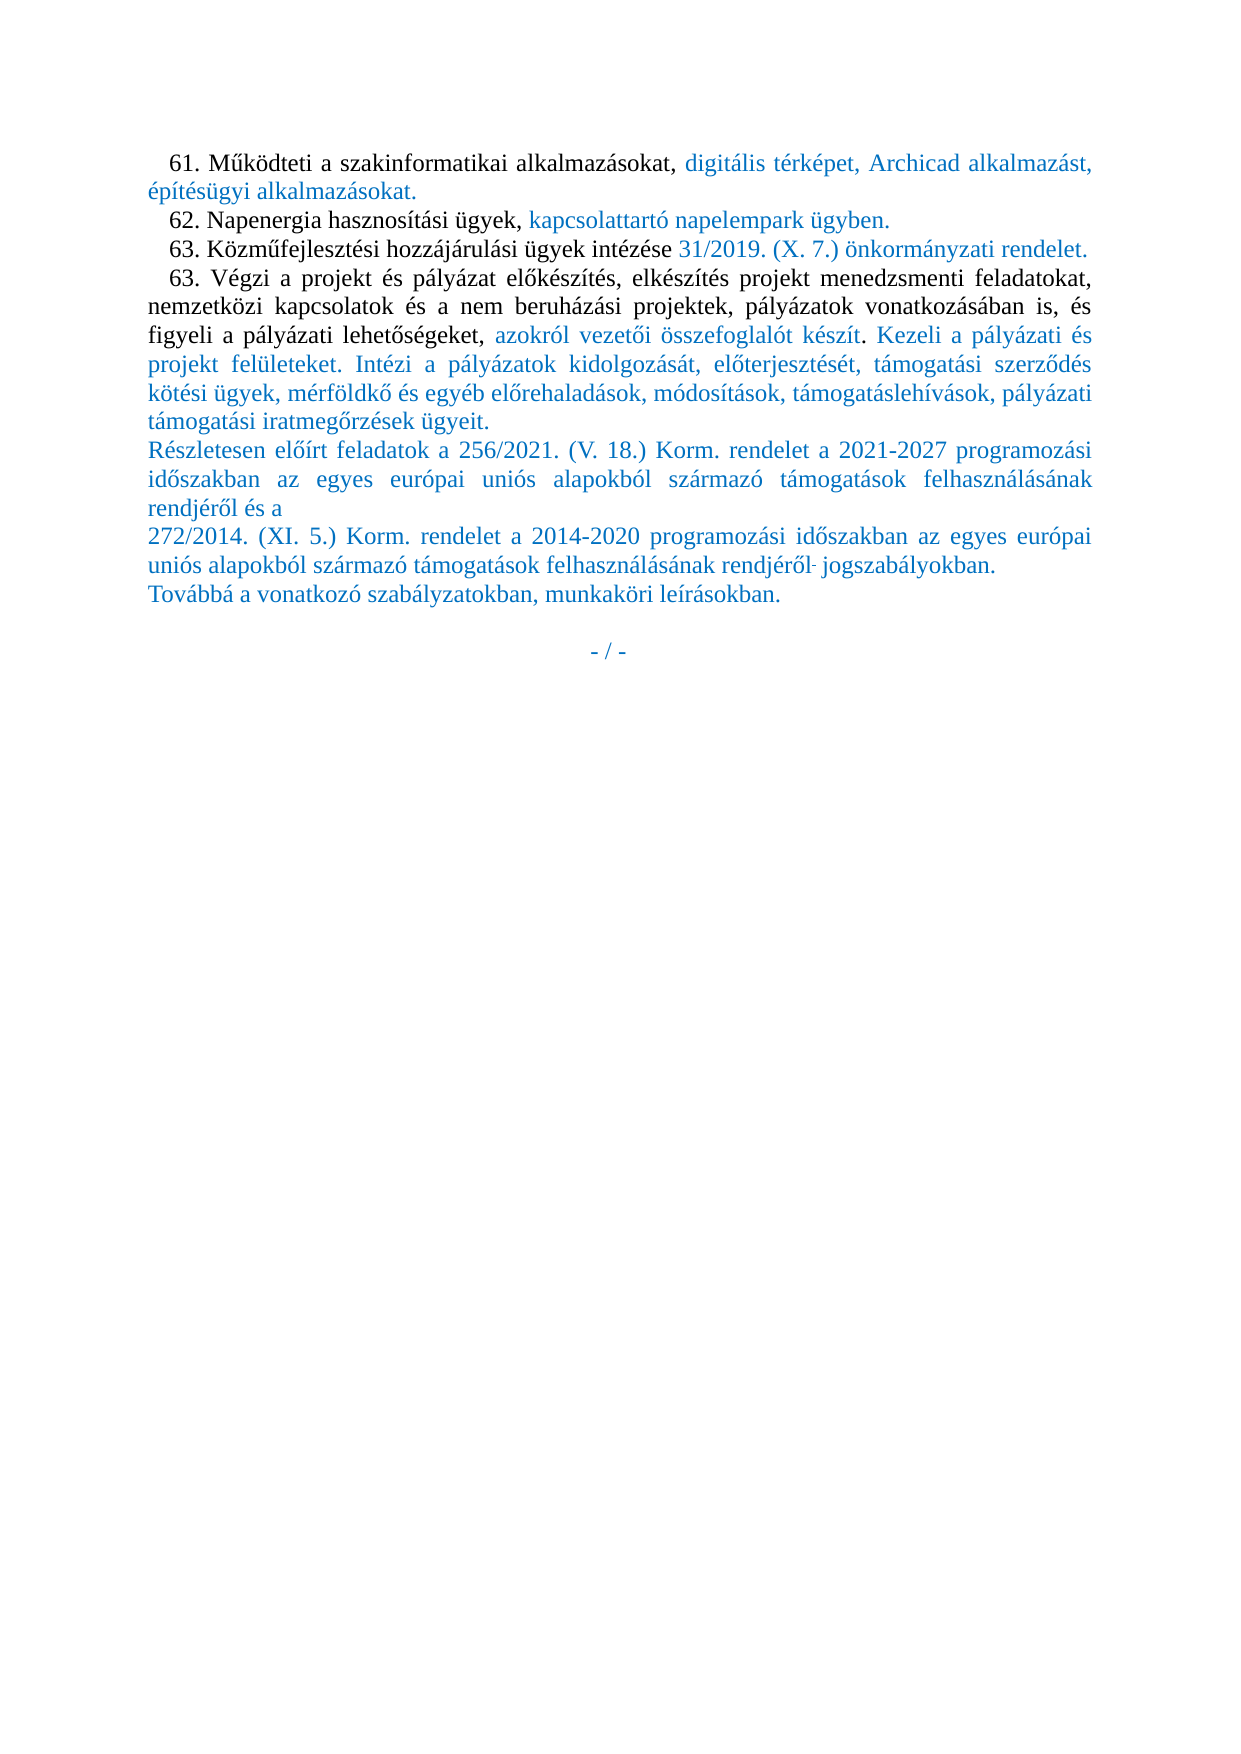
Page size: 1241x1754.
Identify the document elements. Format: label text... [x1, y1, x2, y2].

text 63. Közműfejlesztési hozzájárulási ügyek intézése 31/2019. (X. 7.) önkormányzati rendelet. [148, 234, 1093, 263]
text 63. Végzi a projekt és pályázat előkészítés, elkészítés projekt menedzsmenti feladatokat, nemzetközi kapcsolatok és a nem beruházási projektek, pályázatok vonatkozásában is, és figyeli a pályázati lehetőségeket, azokról vezetői összefoglalót készít. Kezeli a pályázati és projekt felületeket. Intézi a pályázatok kidolgozását, előterjesztését, támogatási szerződés kötési ügyek, mérföldkő és egyéb előrehaladások, módosítások, támogatáslehívások, pályázati támogatási iratmegőrzések ügyeit. [148, 263, 1093, 435]
text Továbbá a vonatkozó szabályzatokban, munkaköri leírásokban. [148, 579, 1093, 608]
text Részletesen előírt feladatok a 256/2021. (V. 18.) Korm. rendelet a 2021-2027 programozási időszakban az egyes európai uniós alapokból származó támogatások felhasználásának rendjéről és a [148, 435, 1093, 521]
text 272/2014. (XI. 5.) Korm. rendelet a 2014-2020 programozási időszakban az egyes európai uniós alapokból származó támogatások felhasználásának rendjéről jogszabályokban. [148, 521, 1093, 579]
text 61. Működteti a szakinformatikai alkalmazásokat, digitális térképet, Archicad alkalmazást, építésügyi alkalmazásokat. [148, 148, 1093, 205]
text - / - [148, 636, 1093, 665]
text 62. Napenergia hasznosítási ügyek, kapcsolattartó napelempark ügyben. [148, 205, 1093, 234]
